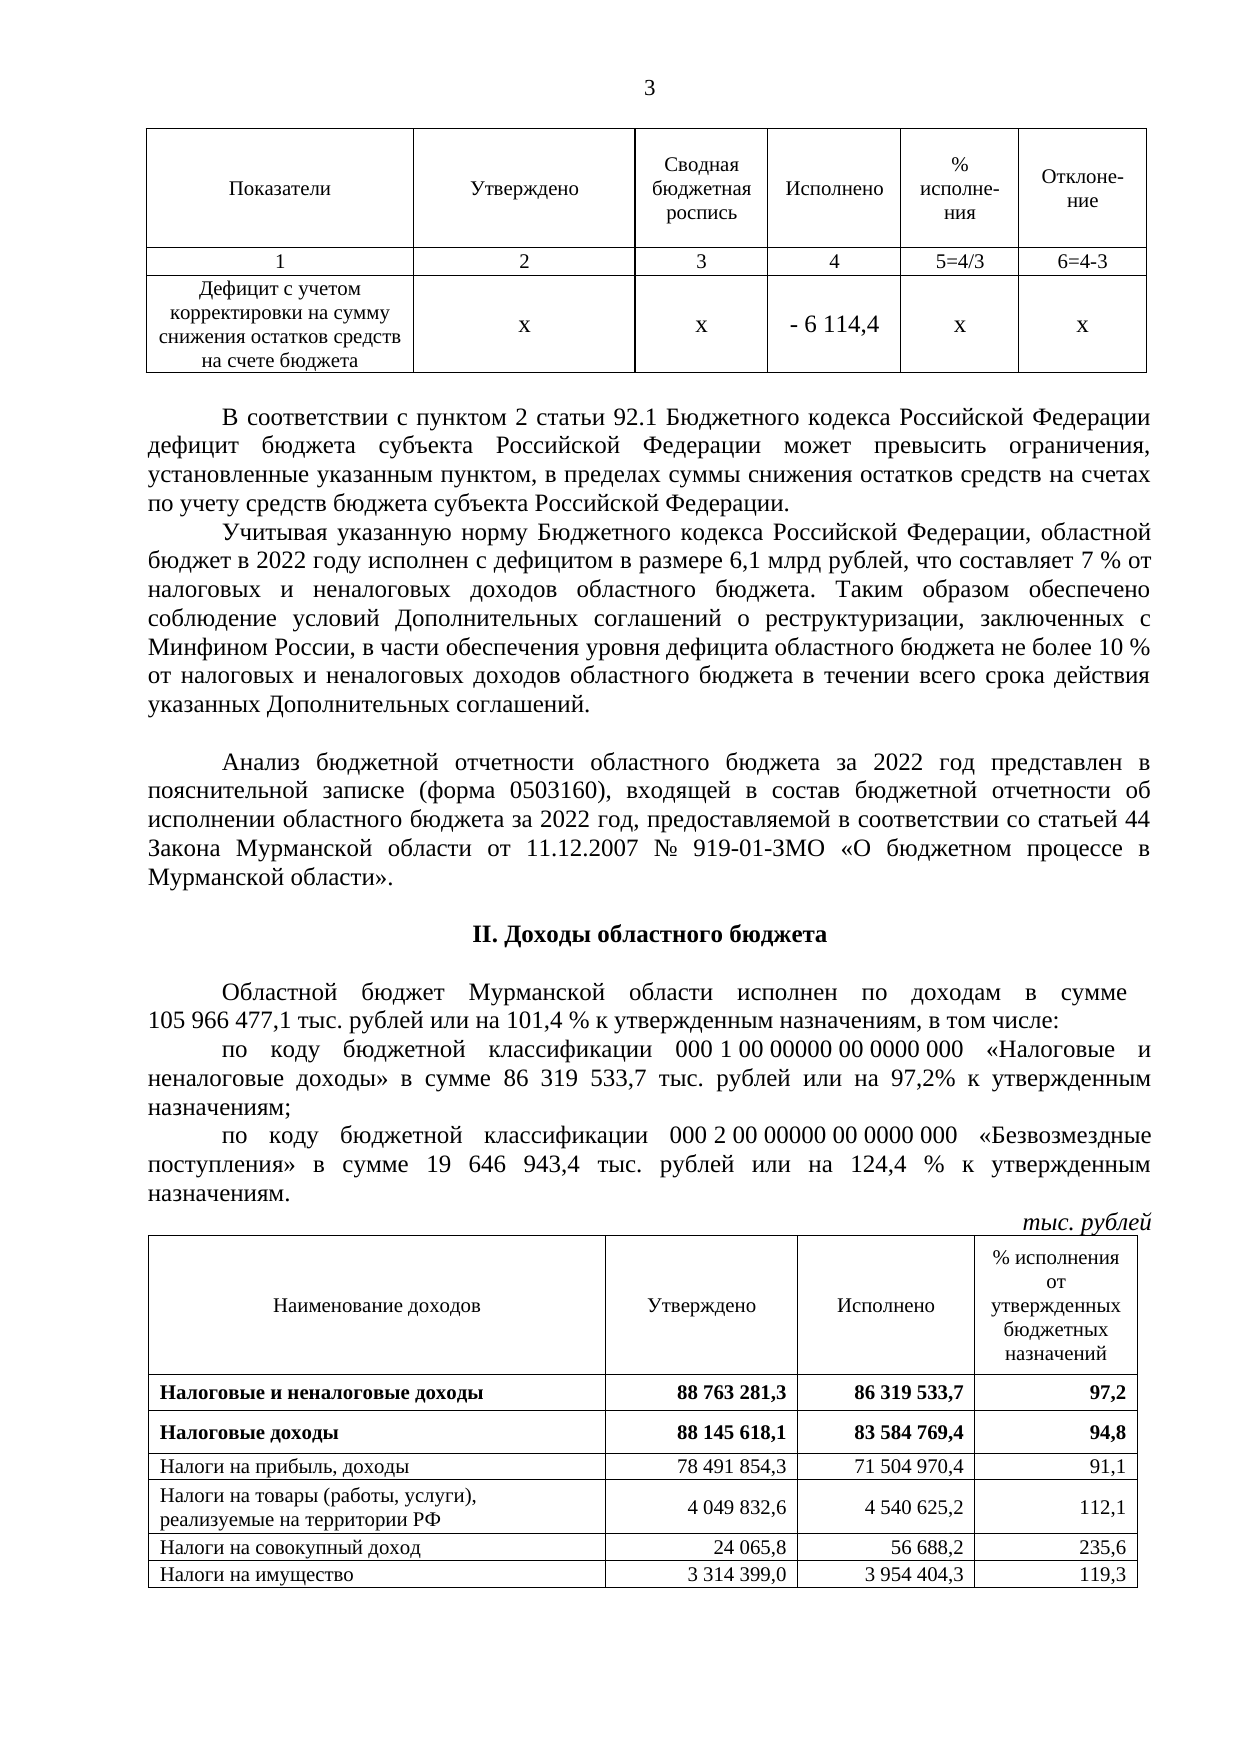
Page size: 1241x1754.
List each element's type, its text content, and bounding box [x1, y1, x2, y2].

table_header Утверждено [606, 1236, 797, 1373]
text тыс. рублей [148, 1207, 1152, 1235]
table_cell 78 491 854,3 [606, 1454, 797, 1479]
text II. Доходы областного бюджета [148, 919, 1152, 948]
table_cell 88 763 281,3 [606, 1375, 797, 1410]
table_cell х [901, 276, 1018, 372]
text по коду бюджетной классификации 000 2 00 00000 00 0000 000 «Безвозмездные поступления» в сумме 19 646 943,4 тыс. рублей или на 124,4 % к утвержденным назначениям. [148, 1120, 1152, 1207]
table_cell 1 [147, 248, 413, 274]
table_header Отклоне- ние [1019, 129, 1146, 247]
table_header % исполнения от утвержденных бюджетных назначений [975, 1236, 1137, 1373]
table_cell Налоги на товары (работы, услуги), реализуемые на территории РФ [149, 1480, 605, 1533]
table_cell 119,3 [975, 1561, 1137, 1587]
table_cell 91,1 [975, 1454, 1137, 1479]
table_header Утверждено [414, 129, 634, 247]
table_cell Налоги на прибыль, доходы [149, 1454, 605, 1479]
table_cell 235,6 [975, 1534, 1137, 1560]
table_cell 71 504 970,4 [798, 1454, 974, 1479]
table_cell 3 314 399,0 [606, 1561, 797, 1587]
table_header % исполне-ния [901, 129, 1018, 247]
table_cell 3 954 404,3 [798, 1561, 974, 1587]
table_cell 4 540 625,2 [798, 1480, 974, 1533]
table_cell Налоги на имущество [149, 1561, 605, 1587]
table_cell х [1019, 276, 1146, 372]
table_cell 97,2 [975, 1375, 1137, 1410]
table_cell 6=4-3 [1019, 248, 1146, 274]
table_header Показатели [147, 129, 413, 247]
table_cell 88 145 618,1 [606, 1411, 797, 1452]
text Анализ бюджетной отчетности областного бюджета за 2022 год представлен в пояснительной записке (форма 0503160), входящей в состав бюджетной отчетности об исполнении областного бюджета за 2022 год, предоставляемой в соответствии со статьей 44 Закона Мурманской области от 11.12.2007 № 919-01-ЗМО «О бюджетном процессе в Мурманской области». [148, 747, 1152, 890]
table_cell 83 584 769,4 [798, 1411, 974, 1452]
table_cell 86 319 533,7 [798, 1375, 974, 1410]
table_cell 2 [414, 248, 634, 274]
table_cell х [414, 276, 634, 372]
table_cell Налоговые и неналоговые доходы [149, 1375, 605, 1410]
text В соответствии с пунктом 2 статьи 92.1 Бюджетного кодекса Российской Федерации дефицит бюджета субъекта Российской Федерации может превысить ограничения, установленные указанным пунктом, в пределах суммы снижения остатков средств на счетах по учету средств бюджета субъекта Российской Федерации. [148, 402, 1152, 517]
table_header Исполнено [798, 1236, 974, 1373]
table_cell 112,1 [975, 1480, 1137, 1533]
table_cell 94,8 [975, 1411, 1137, 1452]
table_cell - 6 114,4 [768, 276, 900, 372]
table_header Наименование доходов [149, 1236, 605, 1373]
table_cell х [636, 276, 767, 372]
table_cell 4 049 832,6 [606, 1480, 797, 1533]
table_header Исполнено [768, 129, 900, 247]
table_cell Налоги на совокупный доход [149, 1534, 605, 1560]
text Учитывая указанную норму Бюджетного кодекса Российской Федерации, областной бюджет в 2022 году исполнен с дефицитом в размере 6,1 млрд рублей, что составляет 7 % от налоговых и неналоговых доходов областного бюджета. Таким образом обеспечено соблюдение условий Дополнительных соглашений о реструктуризации, заключенных с Минфином России, в части обеспечения уровня дефицита областного бюджета не более 10 % от налоговых и неналоговых доходов областного бюджета в течении всего срока действия указанных Дополнительных соглашений. [148, 517, 1152, 718]
table_cell 4 [768, 248, 900, 274]
table_cell 24 065,8 [606, 1534, 797, 1560]
text Областной бюджет Мурманской области исполнен по доходам в сумме 105 966 477,1 тыс. рублей или на 101,4 % к утвержденным назначениям, в том числе: [148, 977, 1152, 1034]
table_header Сводная бюджетная роспись [636, 129, 767, 247]
table_cell Дефицит с учетом корректировки на сумму снижения остатков средств на счете бюджета [147, 276, 413, 372]
table_cell 56 688,2 [798, 1534, 974, 1560]
text по коду бюджетной классификации 000 1 00 00000 00 0000 000 «Налоговые и неналоговые доходы» в сумме 86 319 533,7 тыс. рублей или на 97,2% к утвержденным назначениям; [148, 1034, 1152, 1120]
table_cell 5=4/3 [901, 248, 1018, 274]
table_cell Налоговые доходы [149, 1411, 605, 1452]
table_cell 3 [636, 248, 767, 274]
